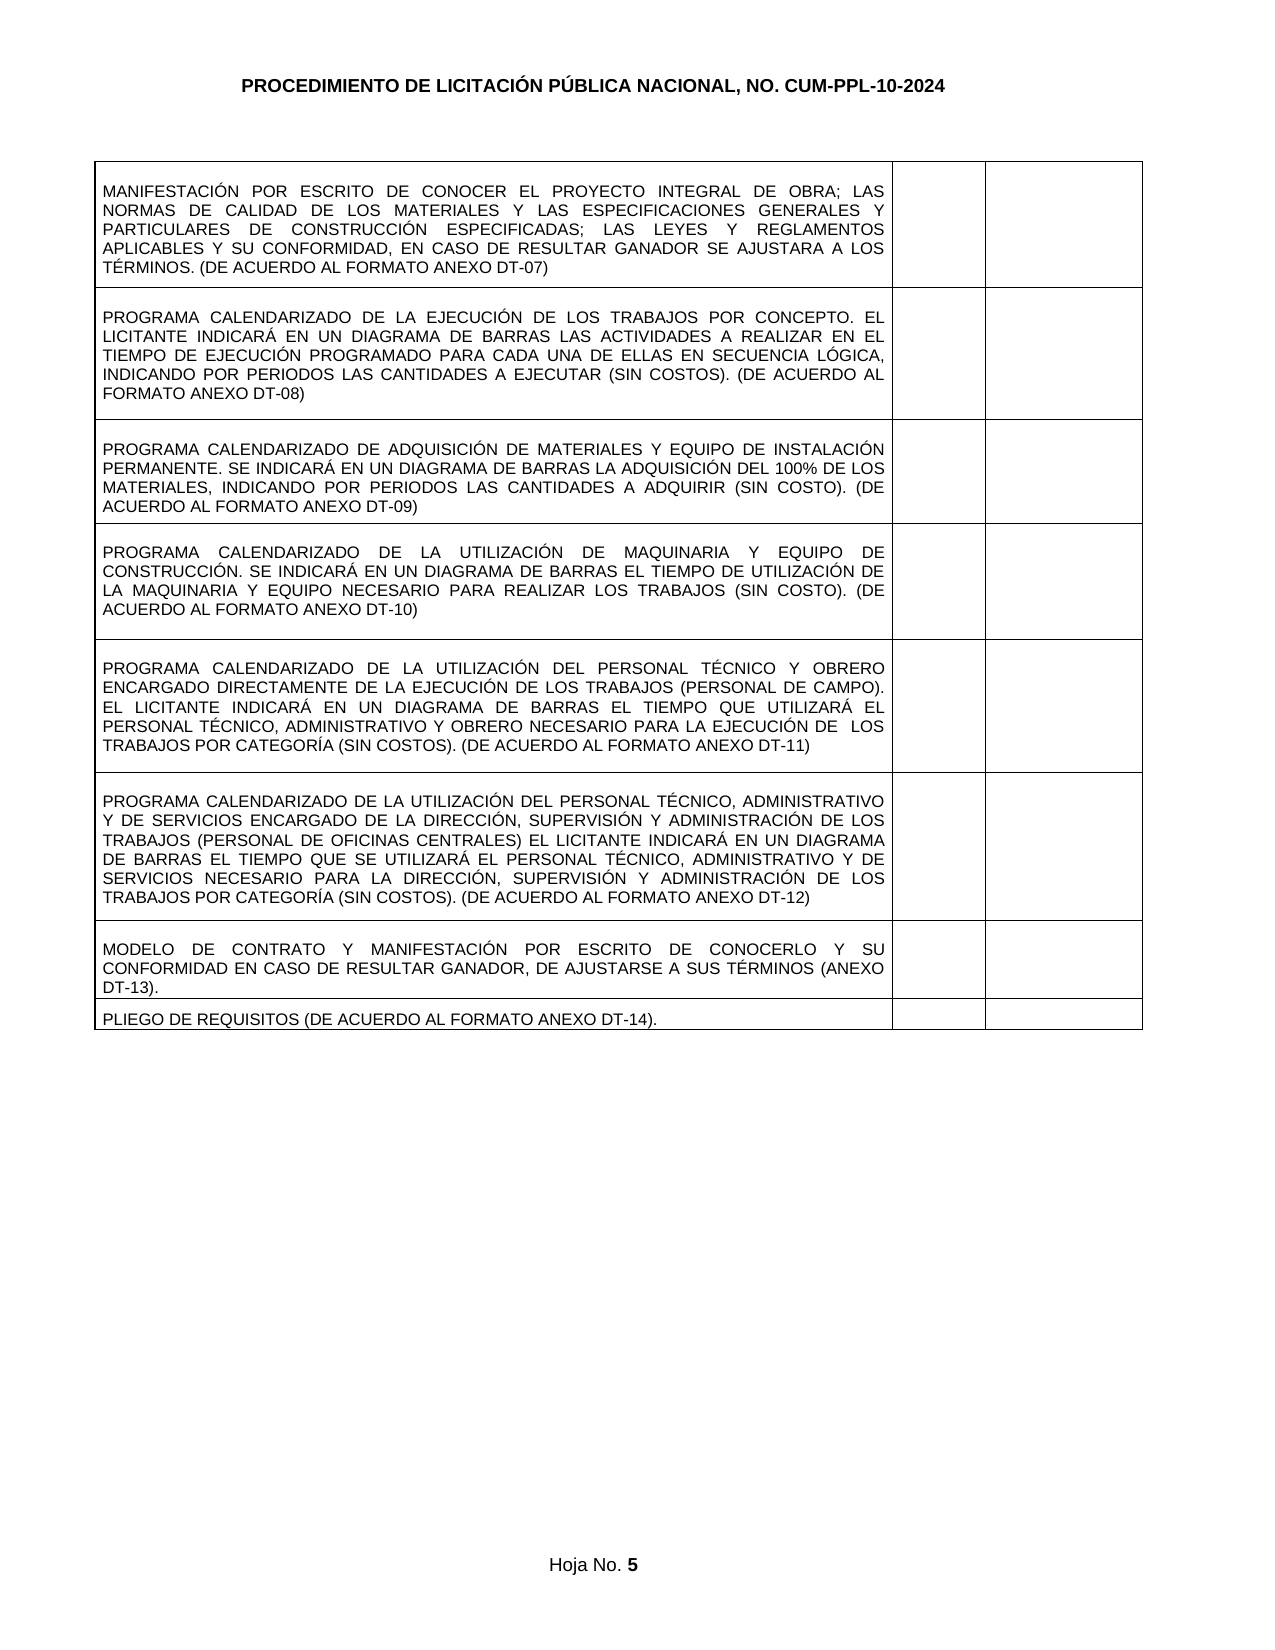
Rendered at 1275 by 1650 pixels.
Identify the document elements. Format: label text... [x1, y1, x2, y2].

table_cell [893, 921, 985, 997]
table_cell PLIEGO DE REQUISITOS (DE ACUERDO AL FORMATO ANEXO DT-14). [96, 999, 892, 1029]
table_cell [893, 999, 985, 1029]
table_cell [893, 773, 985, 920]
table_cell [986, 921, 1142, 997]
table_cell PROGRAMA CALENDARIZADO DE ADQUISICIÓN DE MATERIALES Y EQUIPO DE INSTALACIÓN PERMANENTE. SE INDICARÁ EN UN DIAGRAMA DE BARRAS LA ADQUISICIÓN DEL 100% DE LOS MATERIALES, INDICANDO POR PERIODOS LAS CANTIDADES A ADQUIRIR (SIN COSTO). (DE ACUERDO AL FORMATO ANEXO DT-09) [96, 420, 892, 522]
table_cell [986, 640, 1142, 772]
table_cell [986, 524, 1142, 639]
table_cell [986, 420, 1142, 522]
table_cell [893, 420, 985, 522]
table_cell PROGRAMA CALENDARIZADO DE LA UTILIZACIÓN DEL PERSONAL TÉCNICO Y OBRERO ENCARGADO DIRECTAMENTE DE LA EJECUCIÓN DE LOS TRABAJOS (PERSONAL DE CAMPO). EL LICITANTE INDICARÁ EN UN DIAGRAMA DE BARRAS EL TIEMPO QUE UTILIZARÁ EL PERSONAL TÉCNICO, ADMINISTRATIVO Y OBRERO NECESARIO PARA LA EJECUCIÓN DE LOS TRABAJOS POR CATEGORÍA (SIN COSTOS). (DE ACUERDO AL FORMATO ANEXO DT-11) [96, 640, 892, 772]
table_cell [893, 288, 985, 419]
table_cell PROGRAMA CALENDARIZADO DE LA UTILIZACIÓN DE MAQUINARIA Y EQUIPO DE CONSTRUCCIÓN. SE INDICARÁ EN UN DIAGRAMA DE BARRAS EL TIEMPO DE UTILIZACIÓN DE LA MAQUINARIA Y EQUIPO NECESARIO PARA REALIZAR LOS TRABAJOS (SIN COSTO). (DE ACUERDO AL FORMATO ANEXO DT-10) [96, 524, 892, 639]
table_cell PROGRAMA CALENDARIZADO DE LA EJECUCIÓN DE LOS TRABAJOS POR CONCEPTO. EL LICITANTE INDICARÁ EN UN DIAGRAMA DE BARRAS LAS ACTIVIDADES A REALIZAR EN EL TIEMPO DE EJECUCIÓN PROGRAMADO PARA CADA UNA DE ELLAS EN SECUENCIA LÓGICA, INDICANDO POR PERIODOS LAS CANTIDADES A EJECUTAR (SIN COSTOS). (DE ACUERDO AL FORMATO ANEXO DT-08) [96, 288, 892, 419]
table_cell [986, 288, 1142, 419]
table_cell PROGRAMA CALENDARIZADO DE LA UTILIZACIÓN DEL PERSONAL TÉCNICO, ADMINISTRATIVO Y DE SERVICIOS ENCARGADO DE LA DIRECCIÓN, SUPERVISIÓN Y ADMINISTRACIÓN DE LOS TRABAJOS (PERSONAL DE OFICINAS CENTRALES) EL LICITANTE INDICARÁ EN UN DIAGRAMA DE BARRAS EL TIEMPO QUE SE UTILIZARÁ EL PERSONAL TÉCNICO, ADMINISTRATIVO Y DE SERVICIOS NECESARIO PARA LA DIRECCIÓN, SUPERVISIÓN Y ADMINISTRACIÓN DE LOS TRABAJOS POR CATEGORÍA (SIN COSTOS). (DE ACUERDO AL FORMATO ANEXO DT-12) [96, 773, 892, 920]
table_cell [986, 999, 1142, 1029]
table_cell [893, 524, 985, 639]
table_cell [986, 162, 1142, 287]
table_cell MANIFESTACIÓN POR ESCRITO DE CONOCER EL PROYECTO INTEGRAL DE OBRA; LAS NORMAS DE CALIDAD DE LOS MATERIALES Y LAS ESPECIFICACIONES GENERALES Y PARTICULARES DE CONSTRUCCIÓN ESPECIFICADAS; LAS LEYES Y REGLAMENTOS APLICABLES Y SU CONFORMIDAD, EN CASO DE RESULTAR GANADOR SE AJUSTARA A LOS TÉRMINOS. (DE ACUERDO AL FORMATO ANEXO DT-07) [96, 162, 892, 287]
table_cell MODELO DE CONTRATO Y MANIFESTACIÓN POR ESCRITO DE CONOCERLO Y SU CONFORMIDAD EN CASO DE RESULTAR GANADOR, DE AJUSTARSE A SUS TÉRMINOS (ANEXO DT-13). [96, 921, 892, 997]
table_cell [893, 640, 985, 772]
table_cell [986, 773, 1142, 920]
table_cell [893, 162, 985, 287]
